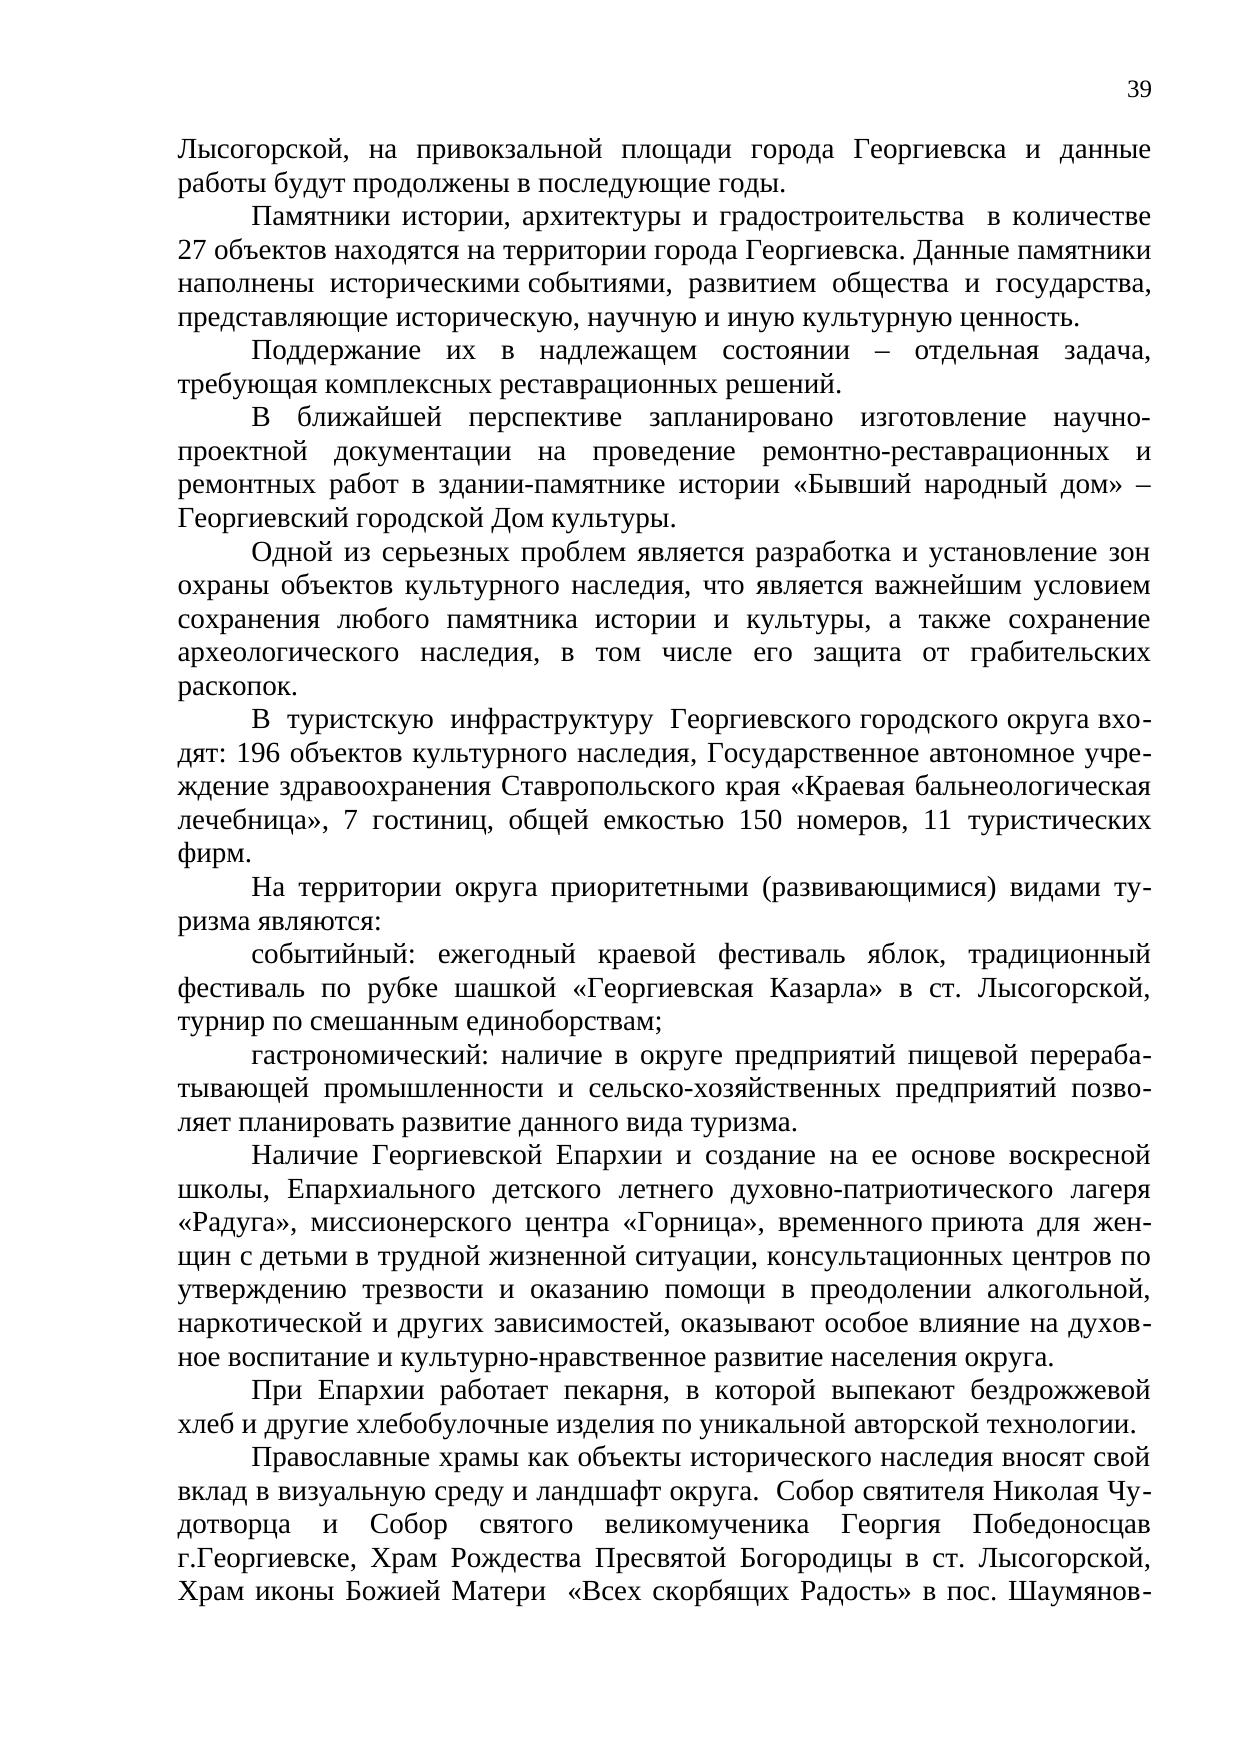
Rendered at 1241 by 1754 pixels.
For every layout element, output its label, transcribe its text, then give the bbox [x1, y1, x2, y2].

text На территории округа приоритетными (развивающимися) видами туризма являются: [177, 869, 1152, 936]
text гастрономический: наличие в округе предприятий пищевой перерабатывающей промышленности и сельско-хозяйственных предприятий позволяет планировать развитие данного вида туризма. [177, 1037, 1152, 1137]
text В туристскую инфраструктуру Георгиевского городского округа входят: 196 объектов культурного наследия, Государственное автономное учреждение здравоохранения Ставропольского края «Краевая бальнеологическая лечебница», 7 гостиниц, общей емкостью 150 номеров, 11 туристических фирм. [177, 701, 1152, 869]
text Поддержание их в надлежащем состоянии – отдельная задача, требующая комплексных реставрационных решений. [177, 332, 1152, 399]
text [177, 1439, 1152, 1607]
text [177, 131, 1152, 198]
text Одной из серьезных проблем является разработка и установление зон охраны объектов культурного наследия, что является важнейшим условием сохранения любого памятника истории и культуры, а также сохранение археологического наследия, в том числе его защита от грабительских раскопок. [177, 534, 1152, 701]
text В ближайшей перспективе запланировано изготовление научно-проектной документации на проведение ремонтно-реставрационных и ремонтных работ в здании-памятнике истории «Бывший народный дом» – Георгиевский городской Дом культуры. [177, 399, 1152, 534]
list событийный: ежегодный краевой фестиваль яблок, традиционный фестиваль по рубке шашкой «Георгиевская Казарла» в ст. Лысогорской, турнир по смешанным единоборствам; [177, 936, 1152, 1037]
text Памятники истории, архитектуры и градостроительства в количестве 27 объектов находятся на территории города Георгиевска. Данные памятники наполнены историческими событиями, развитием общества и государства, представляющие историческую, научную и иную культурную ценность. [177, 198, 1152, 332]
text При Епархии работает пекарня, в которой выпекают бездрожжевой хлеб и другие хлебобулочные изделия по уникальной авторской технологии. [177, 1372, 1152, 1439]
text Наличие Георгиевской Епархии и создание на ее основе воскресной школы, Епархиального детского летнего духовно-патриотического лагеря «Радуга», миссионерского центра «Горница», временного приюта для женщин с детьми в трудной жизненной ситуации, консультационных центров по утверждению трезвости и оказанию помощи в преодолении алкогольной, наркотической и других зависимостей, оказывают особое влияние на духовное воспитание и культурно-нравственное развитие населения округа. [177, 1137, 1152, 1372]
